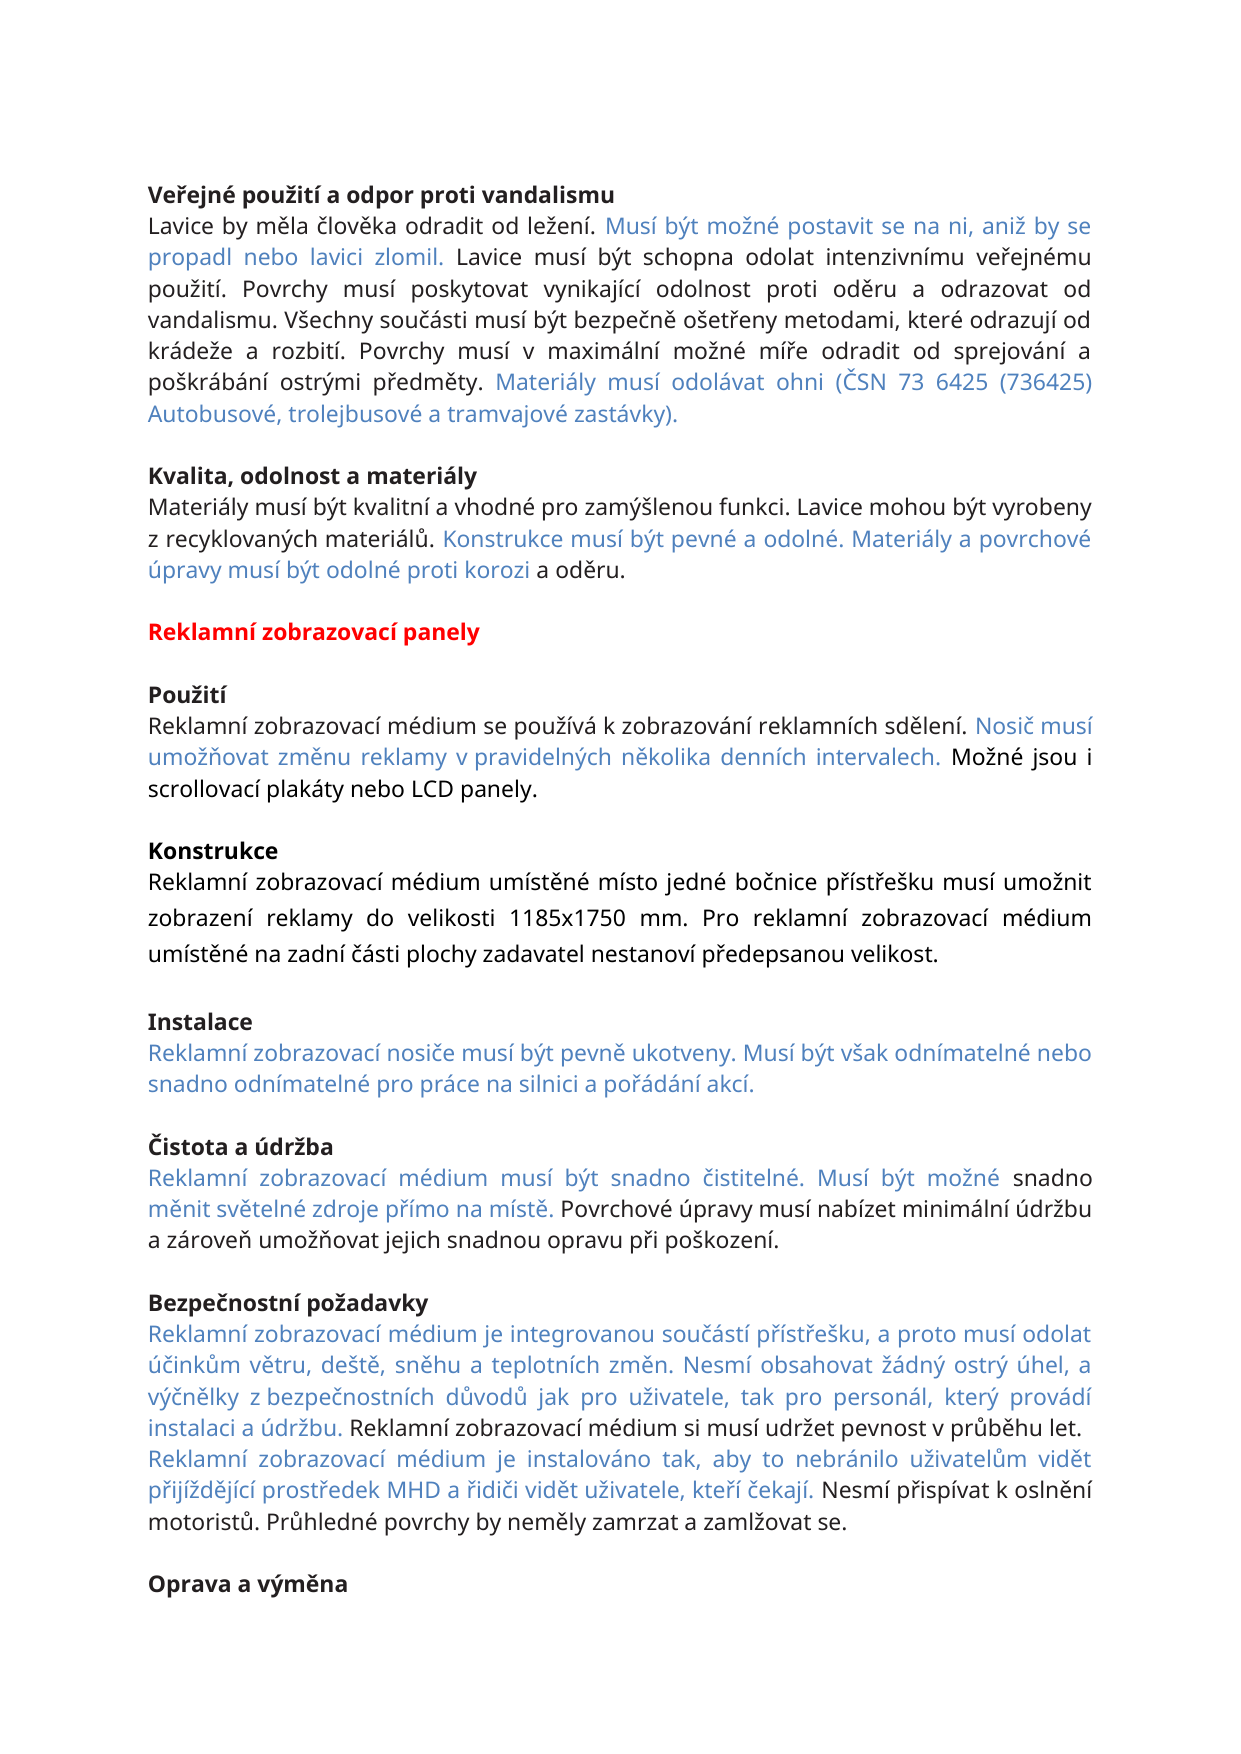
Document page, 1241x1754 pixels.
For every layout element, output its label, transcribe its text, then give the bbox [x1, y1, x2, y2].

text Reklamní zobrazovací médium se používá k zobrazování reklamních sdělení. Nosič musí umožňovat změnu reklamy v pravidelných několika denních intervalech. Možné jsou i scrollovací plakáty nebo LCD panely. [148, 710, 1093, 804]
text Oprava a výměna [148, 1568, 1093, 1599]
text Reklamní zobrazovací nosiče musí být pevně ukotveny. Musí být však odnímatelné nebo snadno odnímatelné pro práce na silnici a pořádání akcí. [148, 1037, 1093, 1099]
text Reklamní zobrazovací panely [148, 616, 1093, 648]
text Konstrukce [148, 835, 1093, 866]
text Instalace [148, 1005, 1093, 1037]
text Lavice by měla člověka odradit od ležení. Musí být možné postavit se na ni, aniž by se propadl nebo lavici zlomil. Lavice musí být schopna odolat intenzivnímu veřejnému použití. Povrchy musí poskytovat vynikající odolnost proti oděru a odrazovat od vandalismu. Všechny součásti musí být bezpečně ošetřeny metodami, které odrazují od krádeže a rozbití. Povrchy musí v maximální možné míře odradit od sprejování a poškrábání ostrými předměty. Materiály musí odolávat ohni (ČSN 73 6425 (736425) Autobusové, trolejbusové a tramvajové zastávky). [148, 210, 1093, 429]
text Reklamní zobrazovací médium je instalováno tak, aby to nebránilo uživatelům vidět přijíždějící prostředek MHD a řidiči vidět uživatele, kteří čekají. Nesmí přispívat k oslnění motoristů. Průhledné povrchy by neměly zamrzat a zamlžovat se. [148, 1443, 1093, 1537]
text Reklamní zobrazovací médium musí být snadno čistitelné. Musí být možné snadno měnit světelné zdroje přímo na místě. Povrchové úpravy musí nabízet minimální údržbu a zároveň umožňovat jejich snadnou opravu při poškození. [148, 1162, 1093, 1255]
text Materiály musí být kvalitní a vhodné pro zamýšlenou funkci. Lavice mohou být vyrobeny z recyklovaných materiálů. Konstrukce musí být pevné a odolné. Materiály a povrchové úpravy musí být odolné proti korozi a oděru. [148, 491, 1093, 585]
text Veřejné použití a odpor proti vandalismu [148, 179, 1093, 210]
text Použití [148, 679, 1093, 710]
text Reklamní zobrazovací médium umístěné místo jedné bočnice přístřešku musí umožnit zobrazení reklamy do velikosti 1185x1750 mm. Pro reklamní zobrazovací médium umístěné na zadní části plochy zadavatel nestanoví předepsanou velikost. [148, 866, 1093, 969]
text Kvalita, odolnost a materiály [148, 460, 1093, 491]
text Bezpečnostní požadavky [148, 1287, 1093, 1318]
text Čistota a údržba [148, 1130, 1093, 1162]
text Reklamní zobrazovací médium je integrovanou součástí přístřešku, a proto musí odolat účinkům větru, deště, sněhu a teplotních změn. Nesmí obsahovat žádný ostrý úhel, a výčnělky z bezpečnostních důvodů jak pro uživatele, tak pro personál, který provádí instalaci a údržbu. Reklamní zobrazovací médium si musí udržet pevnost v průběhu let. [148, 1318, 1093, 1443]
